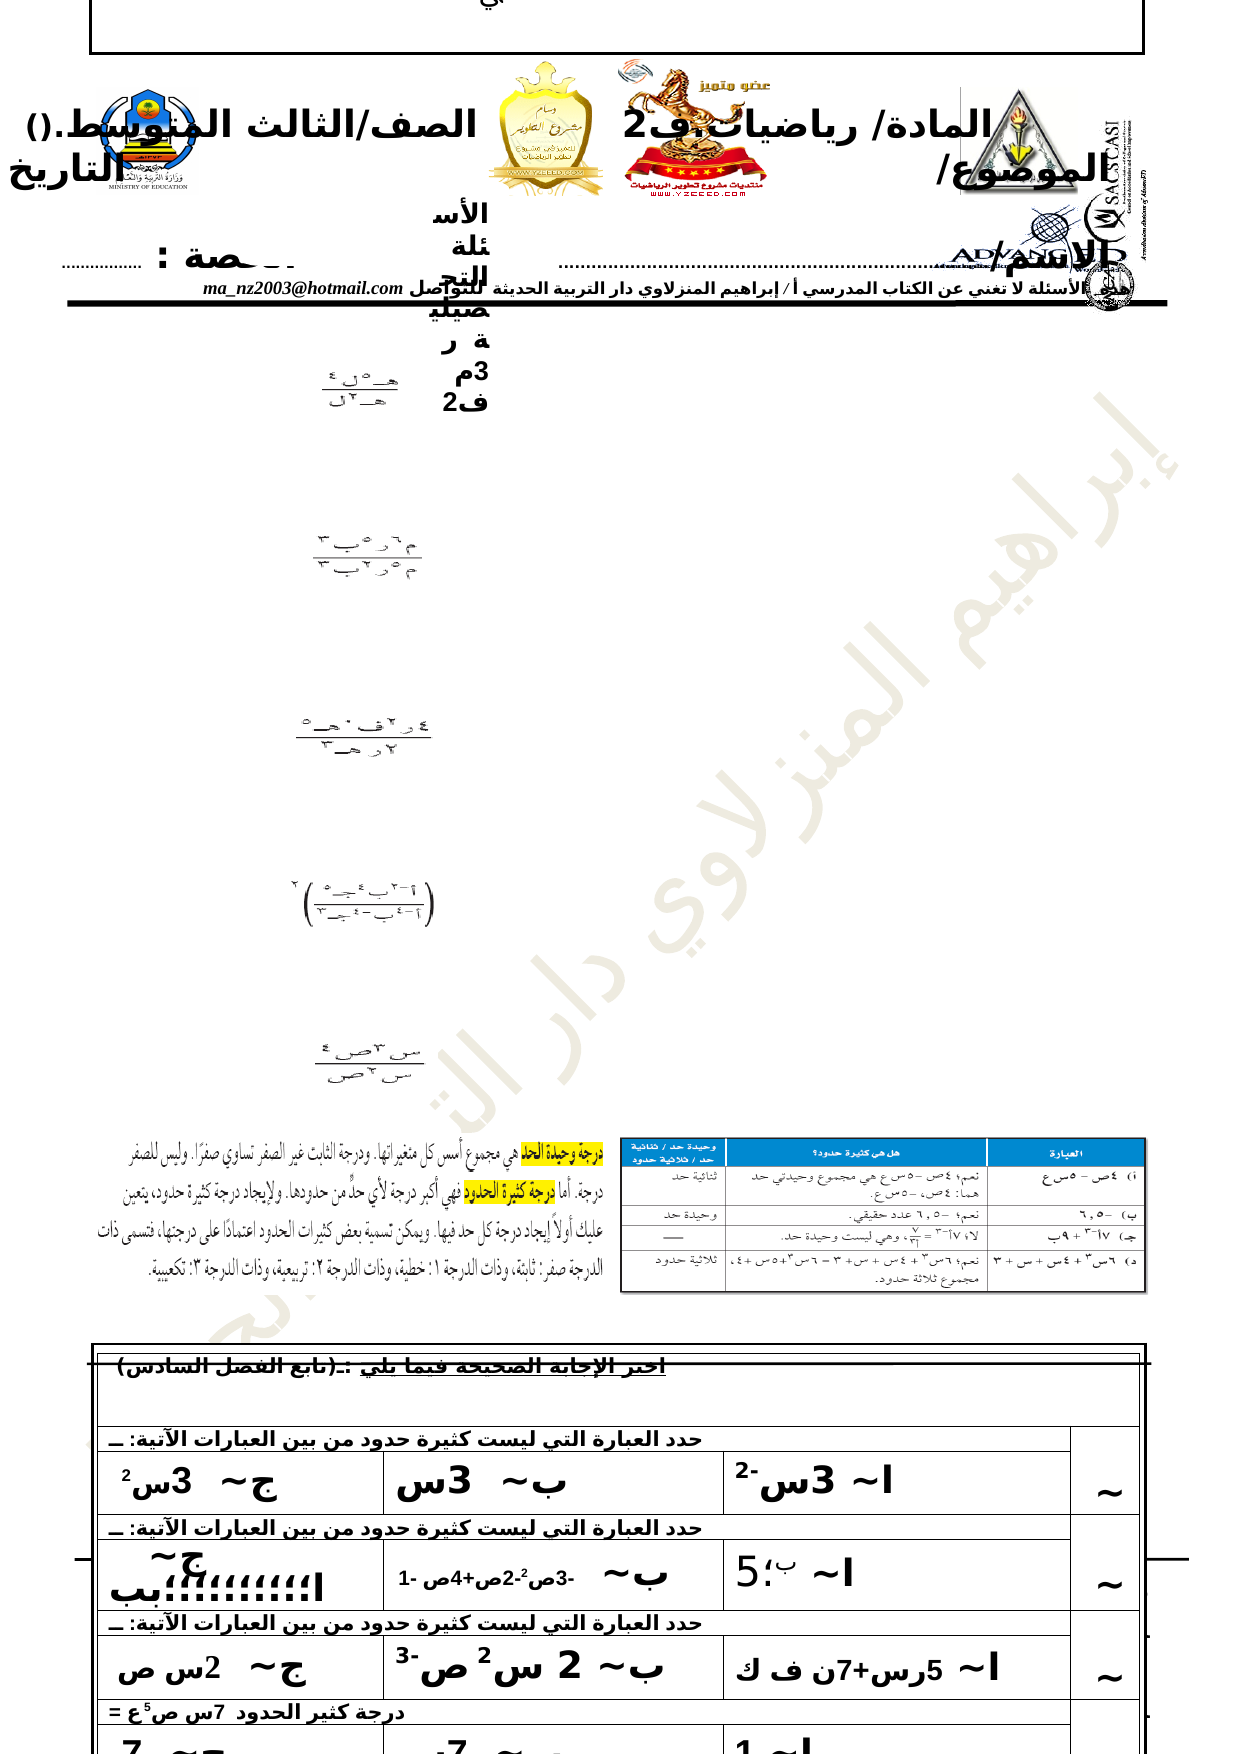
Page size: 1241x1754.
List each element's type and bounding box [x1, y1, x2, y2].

picture [282, 875, 439, 929]
picture [287, 713, 438, 762]
picture [1076, 254, 1080, 264]
picture [299, 529, 438, 583]
picture [488, 60, 603, 196]
picture [95, 1133, 608, 1295]
picture [293, 1040, 438, 1088]
picture [616, 58, 778, 199]
picture [95, 87, 199, 195]
picture [960, 87, 1157, 316]
picture [307, 369, 421, 413]
picture [616, 1133, 1149, 1295]
